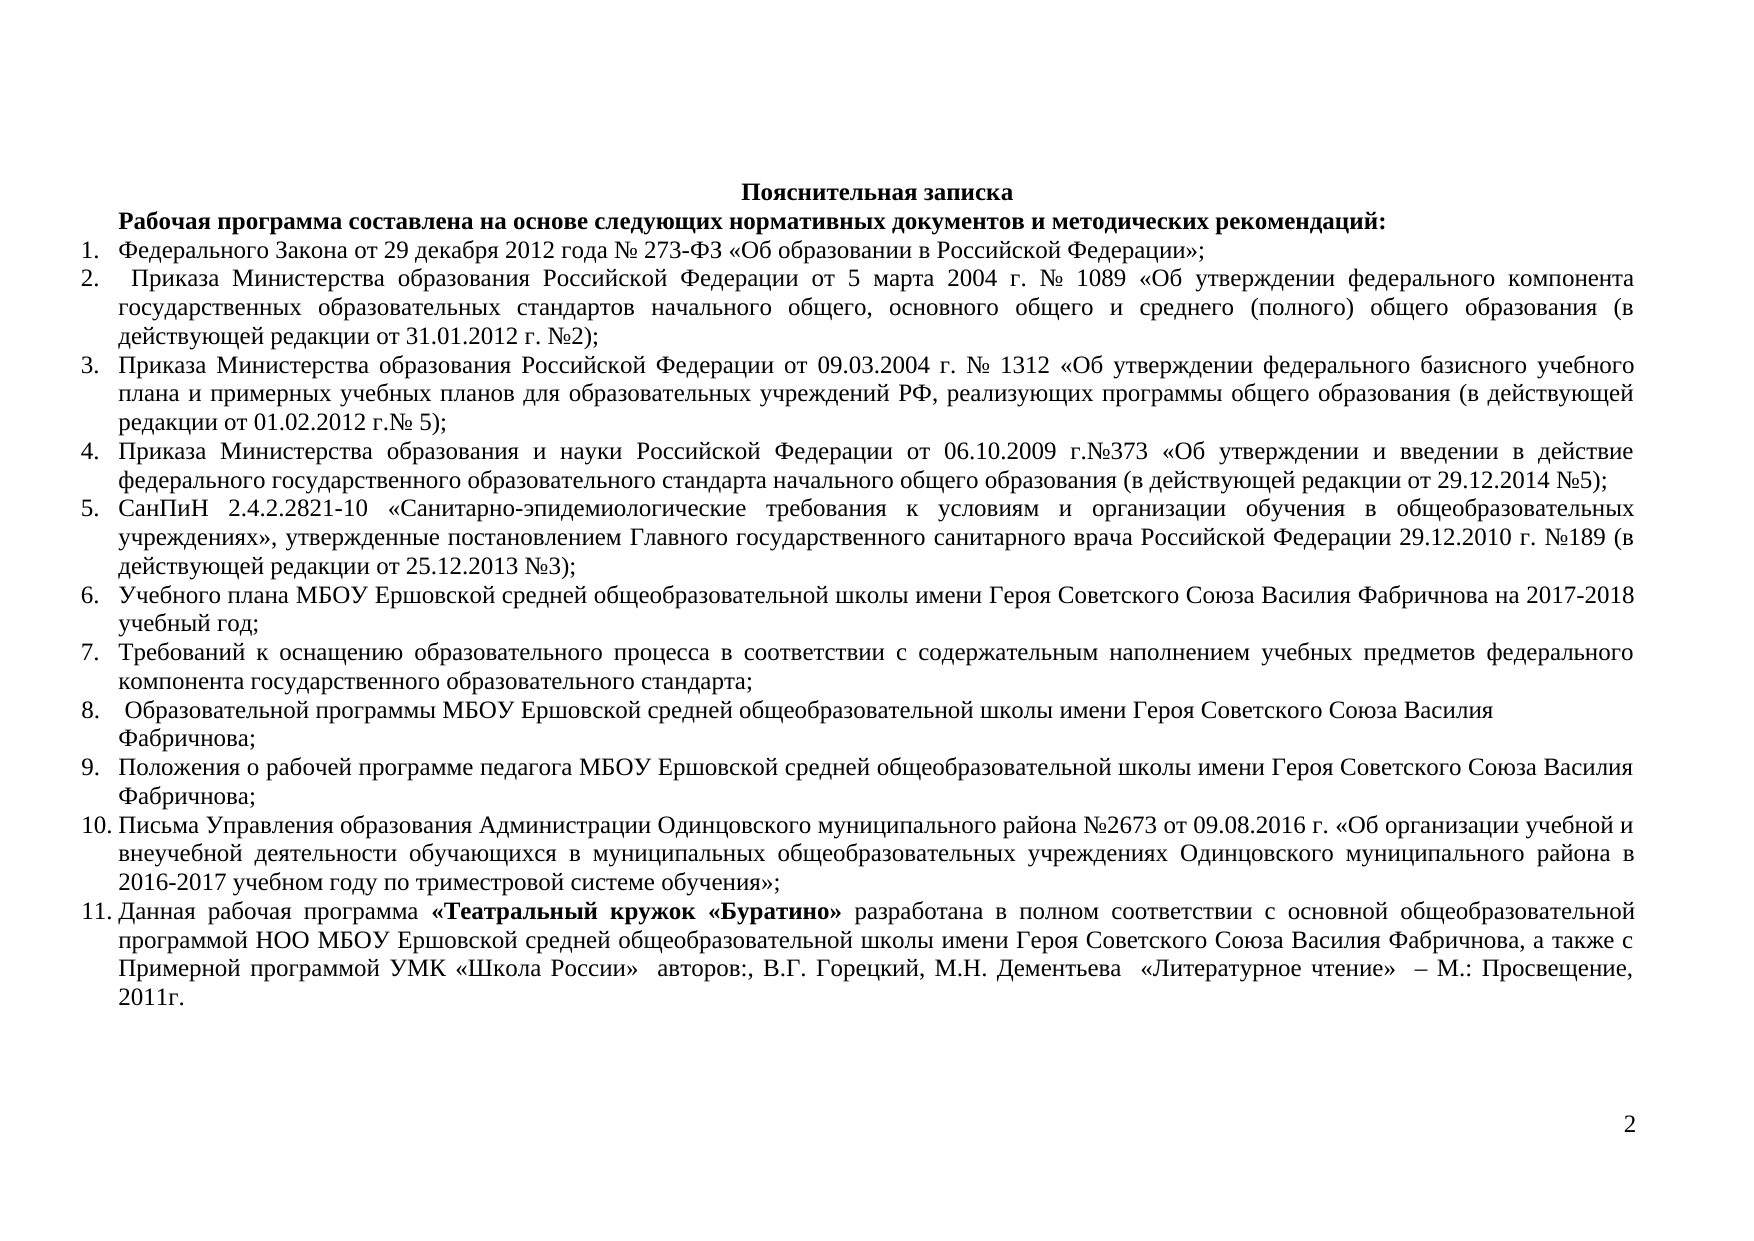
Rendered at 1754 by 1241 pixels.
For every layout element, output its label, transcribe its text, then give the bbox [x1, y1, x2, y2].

list СанПиН 2.4.2.2821-10 «Санитарно-эпидемиологические требования к условиям и организации обучения в общеобразовательных учреждениях», утвержденные постановлением Главного государственного санитарного врача Российской Федерации 29.12.2010 г. №189 (в действующей редакции от 25.12.2013 №3); [81, 493, 1636, 580]
list Данная рабочая программа «Театральный кружок «Буратино» разработана в полном соответствии с основной общеобразовательной программой НОО МБОУ Ершовской средней общеобразовательной школы имени Героя Советского Союза Василия Фабричнова, а также с Примерной программой УМК «Школа России» авторов:, В.Г. Горецкий, М.Н. Дементьева «Литературное чтение» – М.: Просвещение, 2011г. [81, 896, 1636, 1011]
list Положения о рабочей программе педагога МБОУ Ершовской средней общеобразовательной школы имени Героя Советского Союза Василия Фабричнова; [81, 752, 1636, 810]
list Приказа Министерства образования Российской Федерации от 5 марта . № 1089 «Об утверждении федерального компонента государственных образовательных стандартов начального общего, основного общего и среднего (полного) общего образования (в действующей редакции от 31.01.2012 г. №2); [81, 263, 1636, 350]
list Приказа Министерства образования Российской Федерации от 09.03.2004 г. № 1312 «Об утверждении федерального базисного учебного плана и примерных учебных планов для образовательных учреждений РФ, реализующих программы общего образования (в действующей редакции от 01.02.2012 г.№ 5); [81, 350, 1636, 436]
list Требований к оснащению образовательного процесса в соответствии с содержательным наполнением учебных предметов федерального компонента государственного образовательного стандарта; [81, 637, 1636, 695]
list Учебного плана МБОУ Ершовской средней общеобразовательной школы имени Героя Советского Союза Василия Фабричнова на 2017-2018 учебный год; [81, 580, 1636, 637]
list Приказа Министерства образования и науки Российской Федерации от 06.10.2009 г.№373 «Об утверждении и введении в действие федерального государственного образовательного стандарта начального общего образования (в действующей редакции от 29.12.2014 №5); [81, 436, 1636, 493]
text Рабочая программа составлена на основе следующих нормативных документов и методических рекомендаций: [118, 206, 1636, 235]
list Образовательной программы МБОУ Ершовской средней общеобразовательной школы имени Героя Советского Союза Василия Фабричнова; [81, 695, 1636, 752]
list Федерального Закона от 29 декабря 2012 года № 273-ФЗ «Об образовании в Российской Федерации»; [81, 235, 1636, 263]
text Пояснительная записка [118, 177, 1636, 206]
list Письма Управления образования Администрации Одинцовского муниципального района №2673 от 09.08.2016 г. «Об организации учебной и внеучебной деятельности обучающихся в муниципальных общеобразовательных учреждениях Одинцовского муниципального района в 2016-2017 учебном году по триместровой системе обучения»; [81, 810, 1636, 896]
